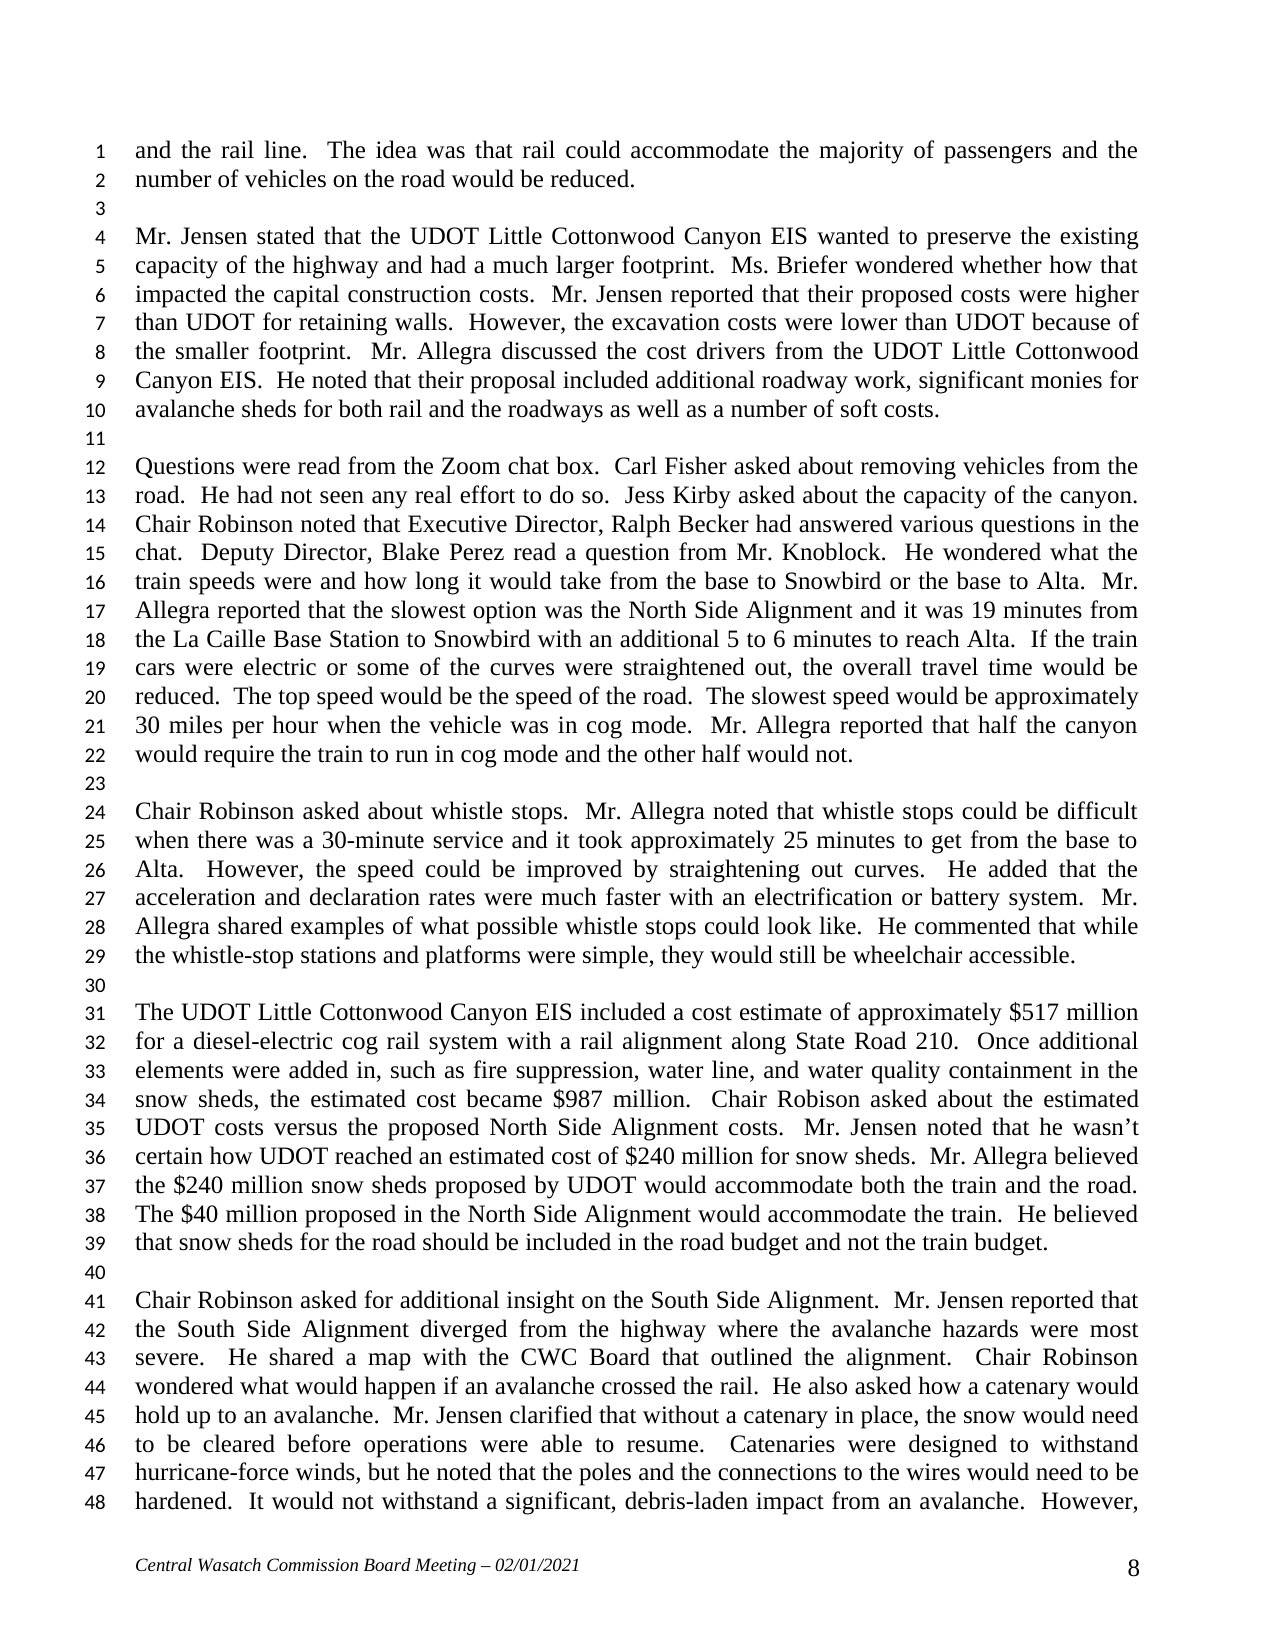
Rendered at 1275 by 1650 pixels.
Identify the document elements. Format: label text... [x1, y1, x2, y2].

text Mr. Jensen stated that the UDOT Little Cottonwood Canyon EIS wanted to preserve the existing capacity of the highway and had a much larger footprint. Ms. Briefer wondered whether how that impacted the capital construction costs. Mr. Jensen reported that their proposed costs were higher than UDOT for retaining walls. However, the excavation costs were lower than UDOT because of the smaller footprint. Mr. Allegra discussed the cost drivers from the UDOT Little Cottonwood Canyon EIS. He noted that their proposal included additional roadway work, significant monies for avalanche sheds for both rail and the roadways as well as a number of soft costs. [135, 221, 1140, 422]
text The UDOT Little Cottonwood Canyon EIS included a cost estimate of approximately $517 million for a diesel-electric cog rail system with a rail alignment along State Road 210. Once additional elements were added in, such as fire suppression, water line, and water quality containment in the snow sheds, the estimated cost became $987 million. Chair Robison asked about the estimated UDOT costs versus the proposed North Side Alignment costs. Mr. Jensen noted that he wasn’t certain how UDOT reached an estimated cost of $240 million for snow sheds. Mr. Allegra believed the $240 million snow sheds proposed by UDOT would accommodate both the train and the road. The $40 million proposed in the North Side Alignment would accommodate the train. He believed that snow sheds for the road should be included in the road budget and not the train budget. [135, 997, 1140, 1256]
text Questions were read from the Zoom chat box. Carl Fisher asked about removing vehicles from the road. He had not seen any real effort to do so. Jess Kirby asked about the capacity of the canyon. Chair Robinson noted that Executive Director, Ralph Becker had answered various questions in the chat. Deputy Director, Blake Perez read a question from Mr. Knoblock. He wondered what the train speeds were and how long it would take from the base to Snowbird or the base to Alta. Mr. Allegra reported that the slowest option was the North Side Alignment and it was 19 minutes from the La Caille Base Station to Snowbird with an additional 5 to 6 minutes to reach Alta. If the train cars were electric or some of the curves were straightened out, the overall travel time would be reduced. The top speed would be the speed of the road. The slowest speed would be approximately 30 miles per hour when the vehicle was in cog mode. Mr. Allegra reported that half the canyon would require the train to run in cog mode and the other half would not. [135, 451, 1140, 767]
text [135, 1285, 1140, 1515]
text Chair Robinson asked about whistle stops. Mr. Allegra noted that whistle stops could be difficult when there was a 30-minute service and it took approximately 25 minutes to get from the base to Alta. However, the speed could be improved by straightening out curves. He added that the acceleration and declaration rates were much faster with an electrification or battery system. Mr. Allegra shared examples of what possible whistle stops could look like. He commented that while the whistle-stop stations and platforms were simple, they would still be wheelchair accessible. [135, 796, 1140, 969]
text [135, 135, 1140, 192]
